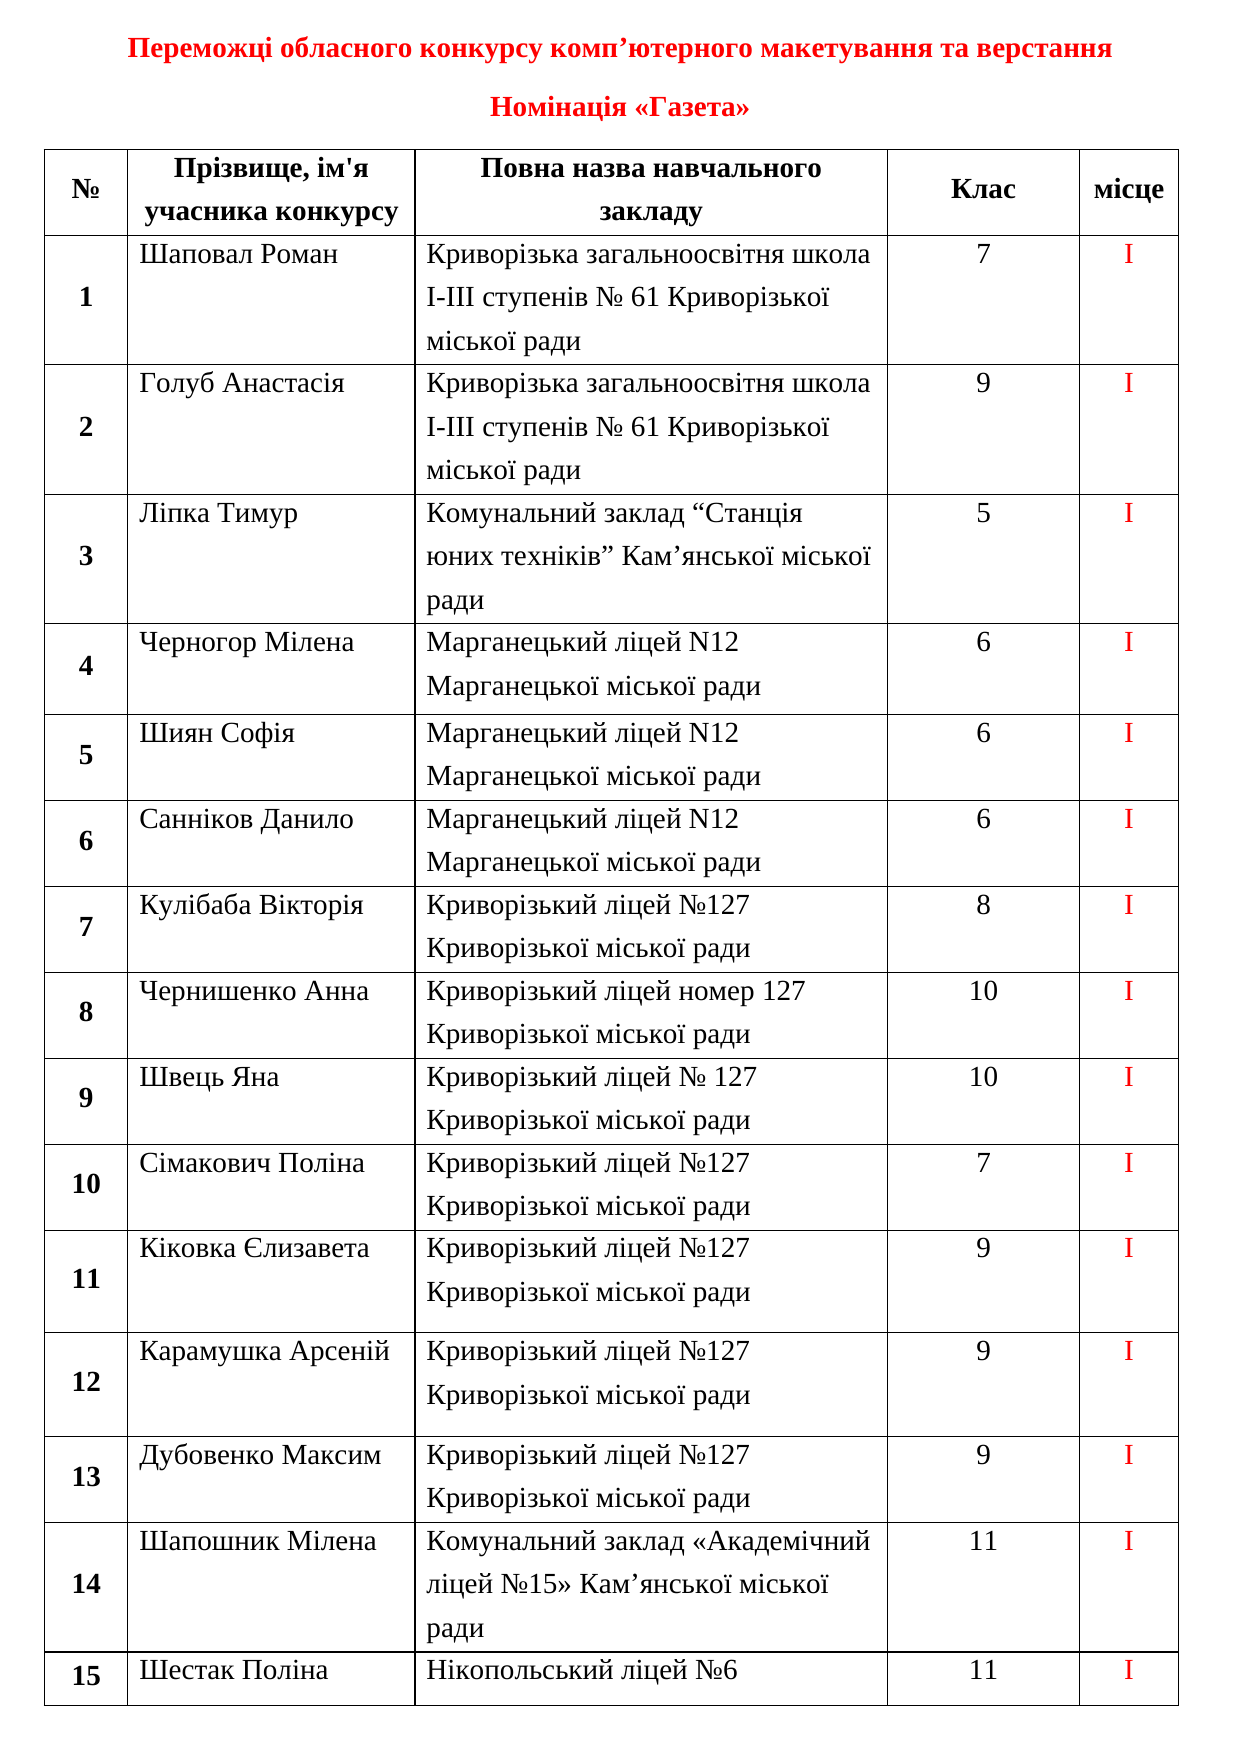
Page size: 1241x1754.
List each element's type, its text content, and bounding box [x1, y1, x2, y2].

table_cell І [1080, 1333, 1178, 1436]
table_cell І [1080, 495, 1178, 623]
table_cell Марганецький ліцей N12 Марганецької міської ради [416, 715, 887, 800]
table_cell Шиян Софія [128, 715, 414, 800]
table_cell І [1080, 715, 1178, 800]
table_cell 1 [45, 236, 127, 364]
table_cell 4 [45, 624, 127, 714]
table_cell І [1080, 624, 1178, 714]
table_cell 8 [888, 887, 1079, 972]
table_cell 15 [45, 1653, 127, 1704]
table_cell 6 [888, 715, 1079, 800]
table_cell 5 [888, 495, 1079, 623]
table_cell Марганецький ліцей N12 Марганецької міської ради [416, 801, 887, 886]
table_cell Шапошник Мілена [128, 1523, 414, 1651]
table_cell І [1080, 236, 1178, 364]
table_cell 2 [45, 365, 127, 494]
table_cell Комунальний заклад “Станція юних техніків” Кам’янської міської ради [416, 495, 887, 623]
table_cell І [1080, 1059, 1178, 1144]
table_cell І [1080, 1653, 1178, 1704]
table_header Повна назва навчального закладу [416, 150, 887, 235]
table_cell Шаповал Роман [128, 236, 414, 364]
table_cell 11 [45, 1231, 127, 1332]
table_cell 11 [888, 1653, 1079, 1704]
text Номінація «Газета» [29, 89, 1211, 123]
table_cell Санніков Данило [128, 801, 414, 886]
table_cell 9 [888, 1437, 1079, 1522]
table_cell 12 [45, 1333, 127, 1436]
table_cell Чернишенко Анна [128, 973, 414, 1058]
table_cell Криворізький ліцей № 127 Криворізької міської ради [416, 1059, 887, 1144]
table_cell І [1080, 365, 1178, 494]
table_cell Криворізька загальноосвітня школа І-ІІІ ступенів № 61 Криворізької міської ради [416, 236, 887, 364]
table_cell І [1080, 1523, 1178, 1651]
table_cell І [1080, 1437, 1178, 1522]
table_cell І [1080, 973, 1178, 1058]
table_header Прізвище, ім'я учасника конкурсу [128, 150, 414, 235]
table_cell 3 [45, 495, 127, 623]
table_cell Кіковка Єлизавета [128, 1231, 414, 1332]
table_cell 9 [45, 1059, 127, 1144]
table_cell Шестак Поліна [128, 1653, 414, 1704]
table_cell Марганецький ліцей N12 Марганецької міської ради [416, 624, 887, 714]
table_cell 13 [45, 1437, 127, 1522]
table_cell 14 [45, 1523, 127, 1651]
table_cell Ліпка Тимур [128, 495, 414, 623]
table_header Клас [888, 150, 1079, 235]
table_cell Криворізький ліцей №127 Криворізької міської ради [416, 1333, 887, 1436]
table_cell 10 [888, 973, 1079, 1058]
table_cell 9 [888, 365, 1079, 494]
table_cell Швець Яна [128, 1059, 414, 1144]
table_cell І [1080, 887, 1178, 972]
table_cell Кулібаба Вікторія [128, 887, 414, 972]
table_cell Дубовенко Максим [128, 1437, 414, 1522]
table_cell Криворізький ліцей №127 Криворізької міської ради [416, 1231, 887, 1332]
table_cell 9 [888, 1231, 1079, 1332]
table_cell 6 [45, 801, 127, 886]
table_header № [45, 150, 127, 235]
table_cell Криворізький ліцей номер 127 Криворізької міської ради [416, 973, 887, 1058]
table_cell Криворізький ліцей №127 Криворізької міської ради [416, 1437, 887, 1522]
table_cell 8 [45, 973, 127, 1058]
table_cell 5 [45, 715, 127, 800]
table_cell Карамушка Арсеній [128, 1333, 414, 1436]
text Переможці обласного конкурсу комп’ютерного макетування та верстання [29, 30, 1211, 64]
table_cell 6 [888, 624, 1079, 714]
table_cell І [1080, 1145, 1178, 1229]
table_cell І [1080, 1231, 1178, 1332]
table_cell 10 [45, 1145, 127, 1229]
table_cell 7 [888, 236, 1079, 364]
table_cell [416, 1653, 887, 1704]
table_cell 11 [888, 1523, 1079, 1651]
table_cell Криворізький ліцей №127 Криворізької міської ради [416, 887, 887, 972]
table_cell Комунальний заклад «Академічний ліцей №15» Кам’янської міської ради [416, 1523, 887, 1651]
table_cell Голуб Анастасія [128, 365, 414, 494]
table_cell Криворізька загальноосвітня школа І-ІІІ ступенів № 61 Криворізької міської ради [416, 365, 887, 494]
table_cell 9 [888, 1333, 1079, 1436]
table_cell 10 [888, 1059, 1079, 1144]
table_cell 7 [45, 887, 127, 972]
table_header місце [1080, 150, 1178, 235]
table_cell Криворізький ліцей №127 Криворізької міської ради [416, 1145, 887, 1229]
table_cell Сімакович Поліна [128, 1145, 414, 1229]
table_cell 7 [888, 1145, 1079, 1229]
table_cell 6 [888, 801, 1079, 886]
table_cell Черногор Мілена [128, 624, 414, 714]
table_cell І [1080, 801, 1178, 886]
